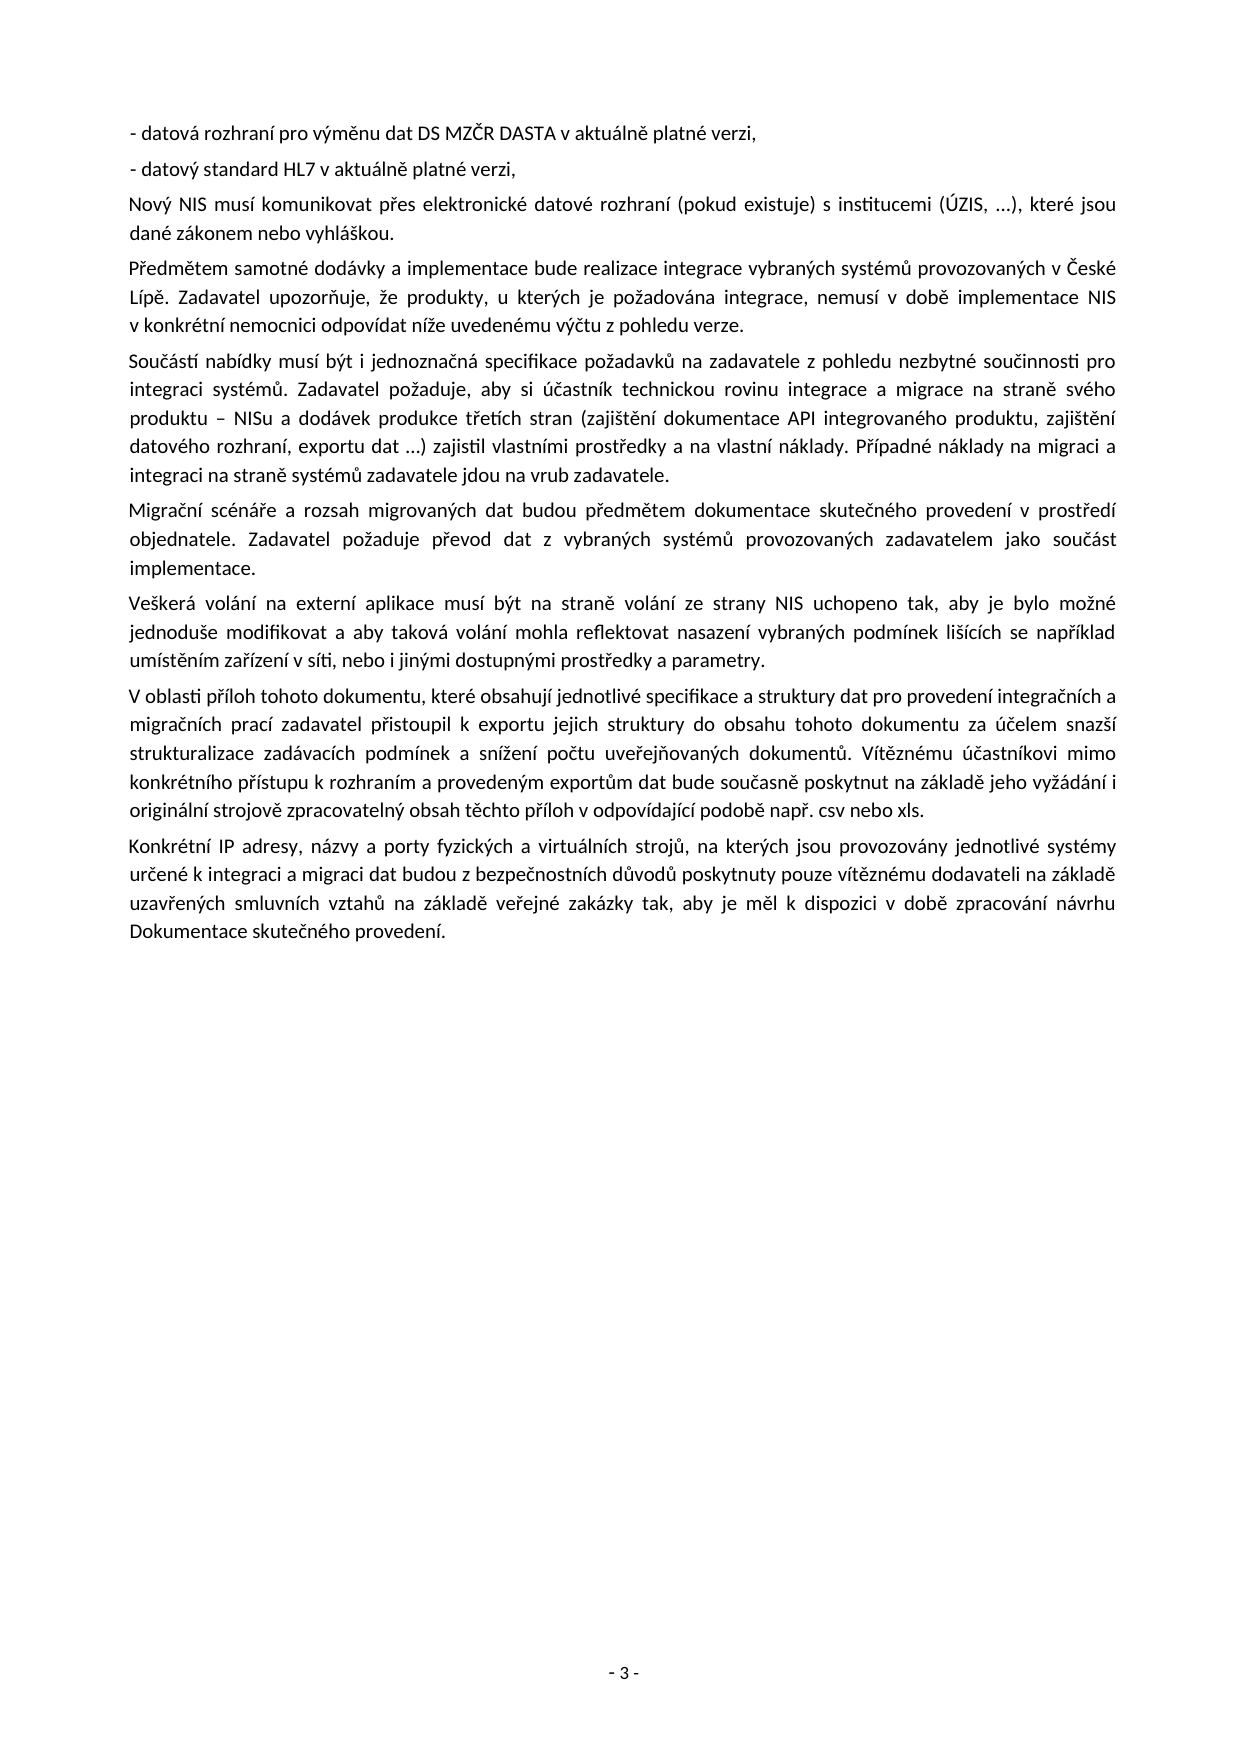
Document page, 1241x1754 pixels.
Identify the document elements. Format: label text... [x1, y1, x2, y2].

text Konkrétní IP adresy, názvy a porty fyzických a virtuálních strojů, na kterých jsou provozovány jednotlivé systémy určené k integraci a migraci dat budou z bezpečnostních důvodů poskytnuty pouze vítěznému dodavateli na základě uzavřených smluvních vztahů na základě veřejné zakázky tak, aby je měl k dispozici v době zpracování návrhu Dokumentace skutečného provedení. [128, 833, 1118, 944]
text Nový NIS musí komunikovat přes elektronické datové rozhraní (pokud existuje) s institucemi (ÚZIS, ...), které jsou dané zákonem nebo vyhláškou. [128, 191, 1118, 245]
list datový standard HL7 v aktuálně platné verzi, [130, 156, 1118, 181]
text Migrační scénáře a rozsah migrovaných dat budou předmětem dokumentace skutečného provedení v prostředí objednatele. Zadavatel požaduje převod dat z vybraných systémů provozovaných zadavatelem jako součást implementace. [128, 498, 1118, 580]
list datová rozhraní pro výměnu dat DS MZČR DASTA v aktuálně platné verzi, [130, 121, 1118, 146]
text Součástí nabídky musí být i jednoznačná specifikace požadavků na zadavatele z pohledu nezbytné součinnosti pro integraci systémů. Zadavatel požaduje, aby si účastník technickou rovinu integrace a migrace na straně svého produktu – NISu a dodávek produkce třetích stran (zajištění dokumentace API integrovaného produktu, zajištění datového rozhraní, exportu dat …) zajistil vlastními prostředky a na vlastní náklady. Případné náklady na migraci a integraci na straně systémů zadavatele jdou na vrub zadavatele. [128, 348, 1118, 488]
text Předmětem samotné dodávky a implementace bude realizace integrace vybraných systémů provozovaných v České Lípě. Zadavatel upozorňuje, že produkty, u kterých je požadována integrace, nemusí v době implementace NIS v konkrétní nemocnici odpovídat níže uvedenému výčtu z pohledu verze. [128, 255, 1118, 338]
text V oblasti příloh tohoto dokumentu, které obsahují jednotlivé specifikace a struktury dat pro provedení integračních a migračních prací zadavatel přistoupil k exportu jejich struktury do obsahu tohoto dokumentu za účelem snazší strukturalizace zadávacích podmínek a snížení počtu uveřejňovaných dokumentů. Vítěznému účastníkovi mimo konkrétního přístupu k rozhraním a provedeným exportům dat bude současně poskytnut na základě jeho vyžádání i originální strojově zpracovatelný obsah těchto příloh v odpovídající podobě např. csv nebo xls. [128, 683, 1118, 823]
text Veškerá volání na externí aplikace musí být na straně volání ze strany NIS uchopeno tak, aby je bylo možné jednoduše modifikovat a aby taková volání mohla reflektovat nasazení vybraných podmínek lišících se například umístěním zařízení v síti, nebo i jinými dostupnými prostředky a parametry. [128, 590, 1118, 673]
